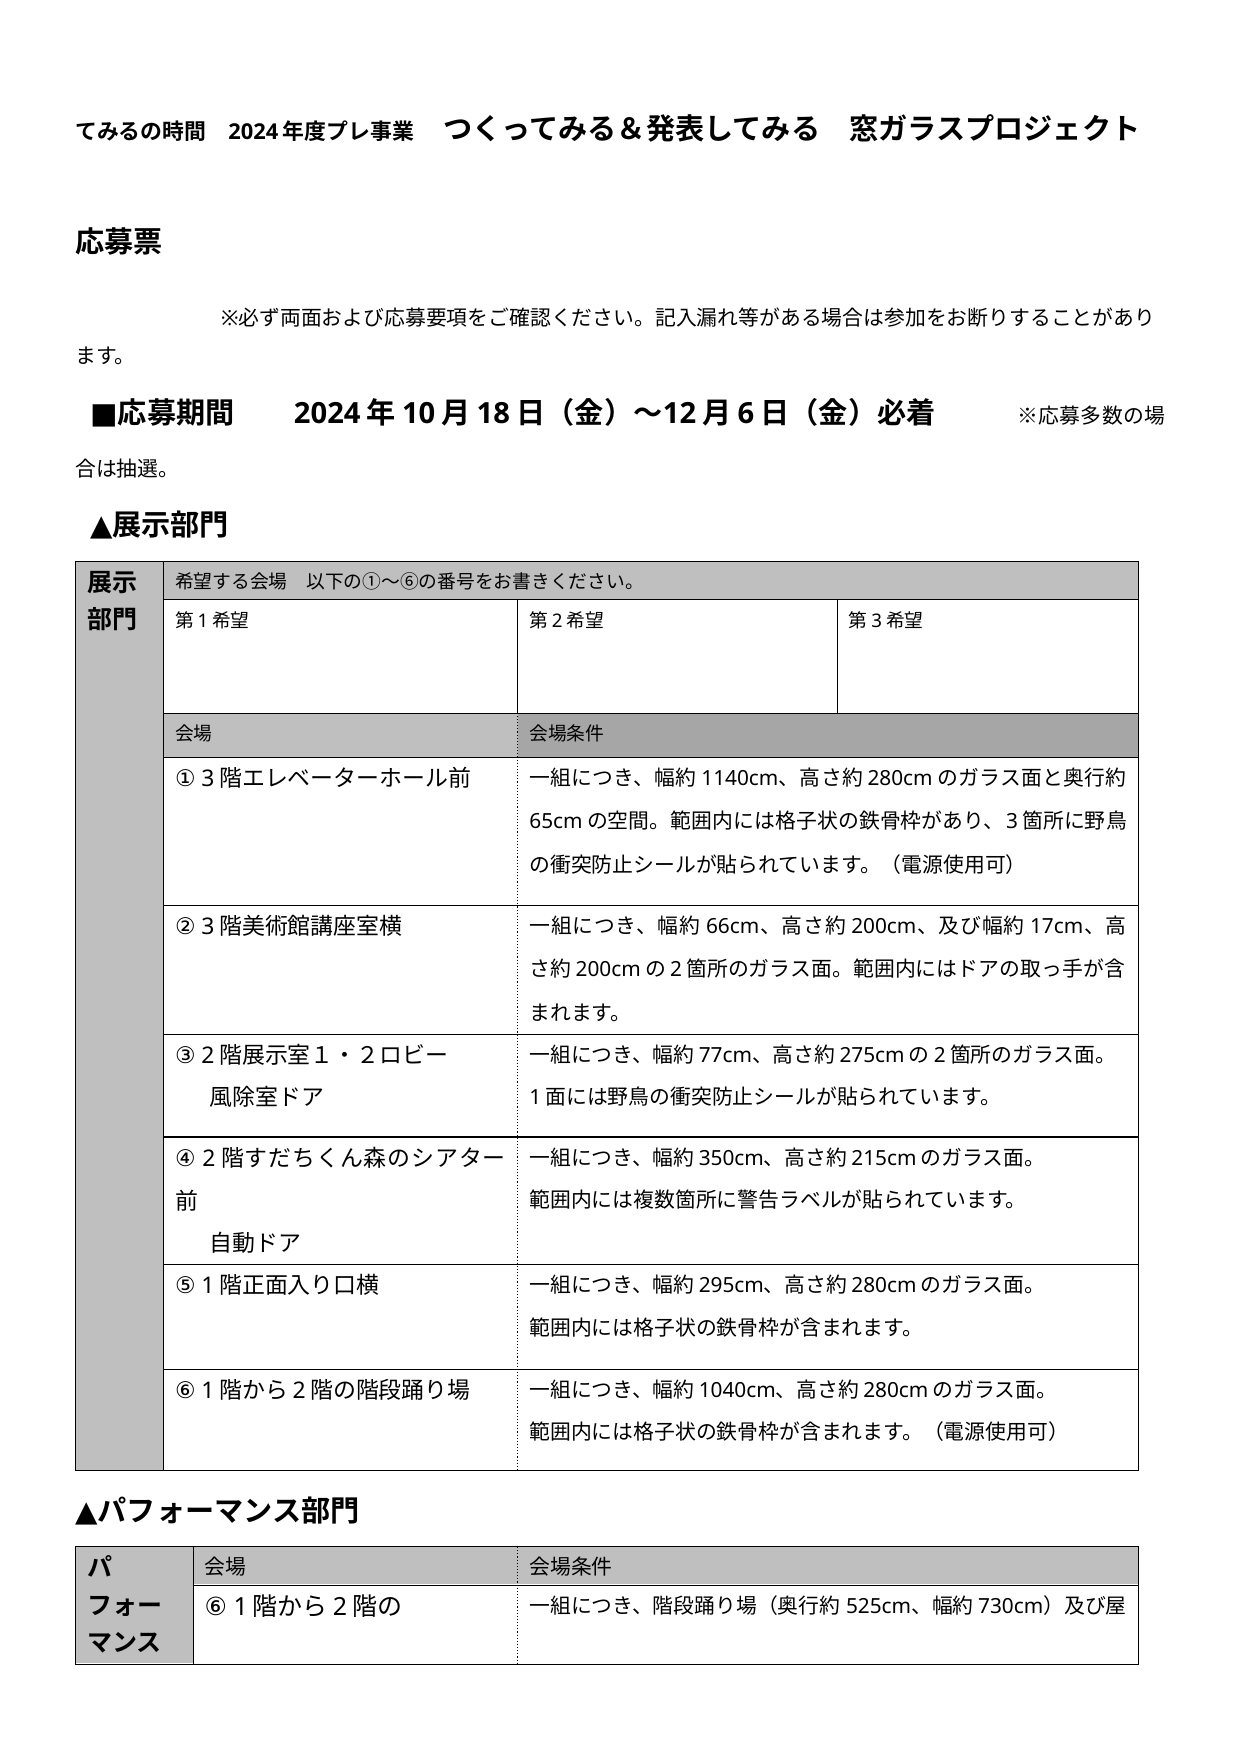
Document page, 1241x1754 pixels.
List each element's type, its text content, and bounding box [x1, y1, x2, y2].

table_cell 第1希望 [164, 600, 517, 713]
table_cell 会場 [164, 714, 518, 757]
table_header 希望する会場 以下の①～⑥の番号をお書きください。 [164, 562, 1138, 599]
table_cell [518, 1586, 1138, 1663]
table_cell ⑤ 1階正面入り口横 [164, 1265, 518, 1368]
table_cell 一組につき、幅約1040cm、高さ約280cmのガラス面。 範囲内には格子状の鉄骨枠が含まれます。（電源使用可） [518, 1370, 1138, 1470]
text ■応募期間 2024年10月18日（金）～12月6日（金）必着 ※応募多数の場合は抽選。 [75, 373, 1165, 486]
table_cell 一組につき、幅約350cm、高さ約215cmのガラス面。 範囲内には複数箇所に警告ラベルが貼られています。 [518, 1138, 1138, 1264]
table_header 会場条件 [518, 1547, 1138, 1584]
text ▲パフォーマンス部門 [75, 1471, 1165, 1546]
table_cell 第2希望 [518, 600, 837, 713]
table_cell 会場条件 [518, 714, 1138, 757]
table_header 会場 [194, 1547, 518, 1584]
table_cell ④ 2階すだちくん森のシアター前 自動ドア [164, 1138, 518, 1264]
table_cell ① 3階エレベーターホール前 [164, 758, 518, 905]
table_header パフォー マンス 部門 [76, 1547, 193, 1663]
table_cell 第3希望 [838, 600, 1138, 713]
table_cell ③ 2階展示室１・２ロビー 風除室ドア [164, 1035, 518, 1136]
text ※必ず両面および応募要項をご確認ください。記入漏れ等がある場合は参加をお断りすることがあります。 [75, 298, 1165, 373]
text ▲展示部門 [75, 486, 1165, 561]
table_cell ⑥ 1階から2階の階段踊り場 [164, 1370, 518, 1470]
table_header 展示 部門 [76, 562, 163, 1470]
table_cell ② 3階美術館講座室横 [164, 906, 518, 1033]
text てみるの時間 2024年度プレ事業 つくってみる＆発表してみる 窓ガラスプロジェクト 応募票 [75, 89, 1165, 277]
table_cell 一組につき、幅約66cm、高さ約200cm、及び幅約17cm、高さ約200cmの2箇所のガラス面。範囲内にはドアの取っ手が含まれます。 [518, 906, 1138, 1033]
table_cell 一組につき、幅約1140cm、高さ約280cmのガラス面と奥行約65cmの空間。範囲内には格子状の鉄骨枠があり、3箇所に野鳥の衝突防止シールが貼られています。（電源使用可） [518, 758, 1138, 905]
table_cell 一組につき、幅約295cm、高さ約280cmのガラス面。 範囲内には格子状の鉄骨枠が含まれます。 [518, 1265, 1138, 1368]
table_cell ⑥ 1階から2階の 階段踊り場 [194, 1586, 518, 1663]
table_cell 一組につき、幅約77cm、高さ約275cmの2箇所のガラス面。 1面には野鳥の衝突防止シールが貼られています。 [518, 1035, 1138, 1136]
